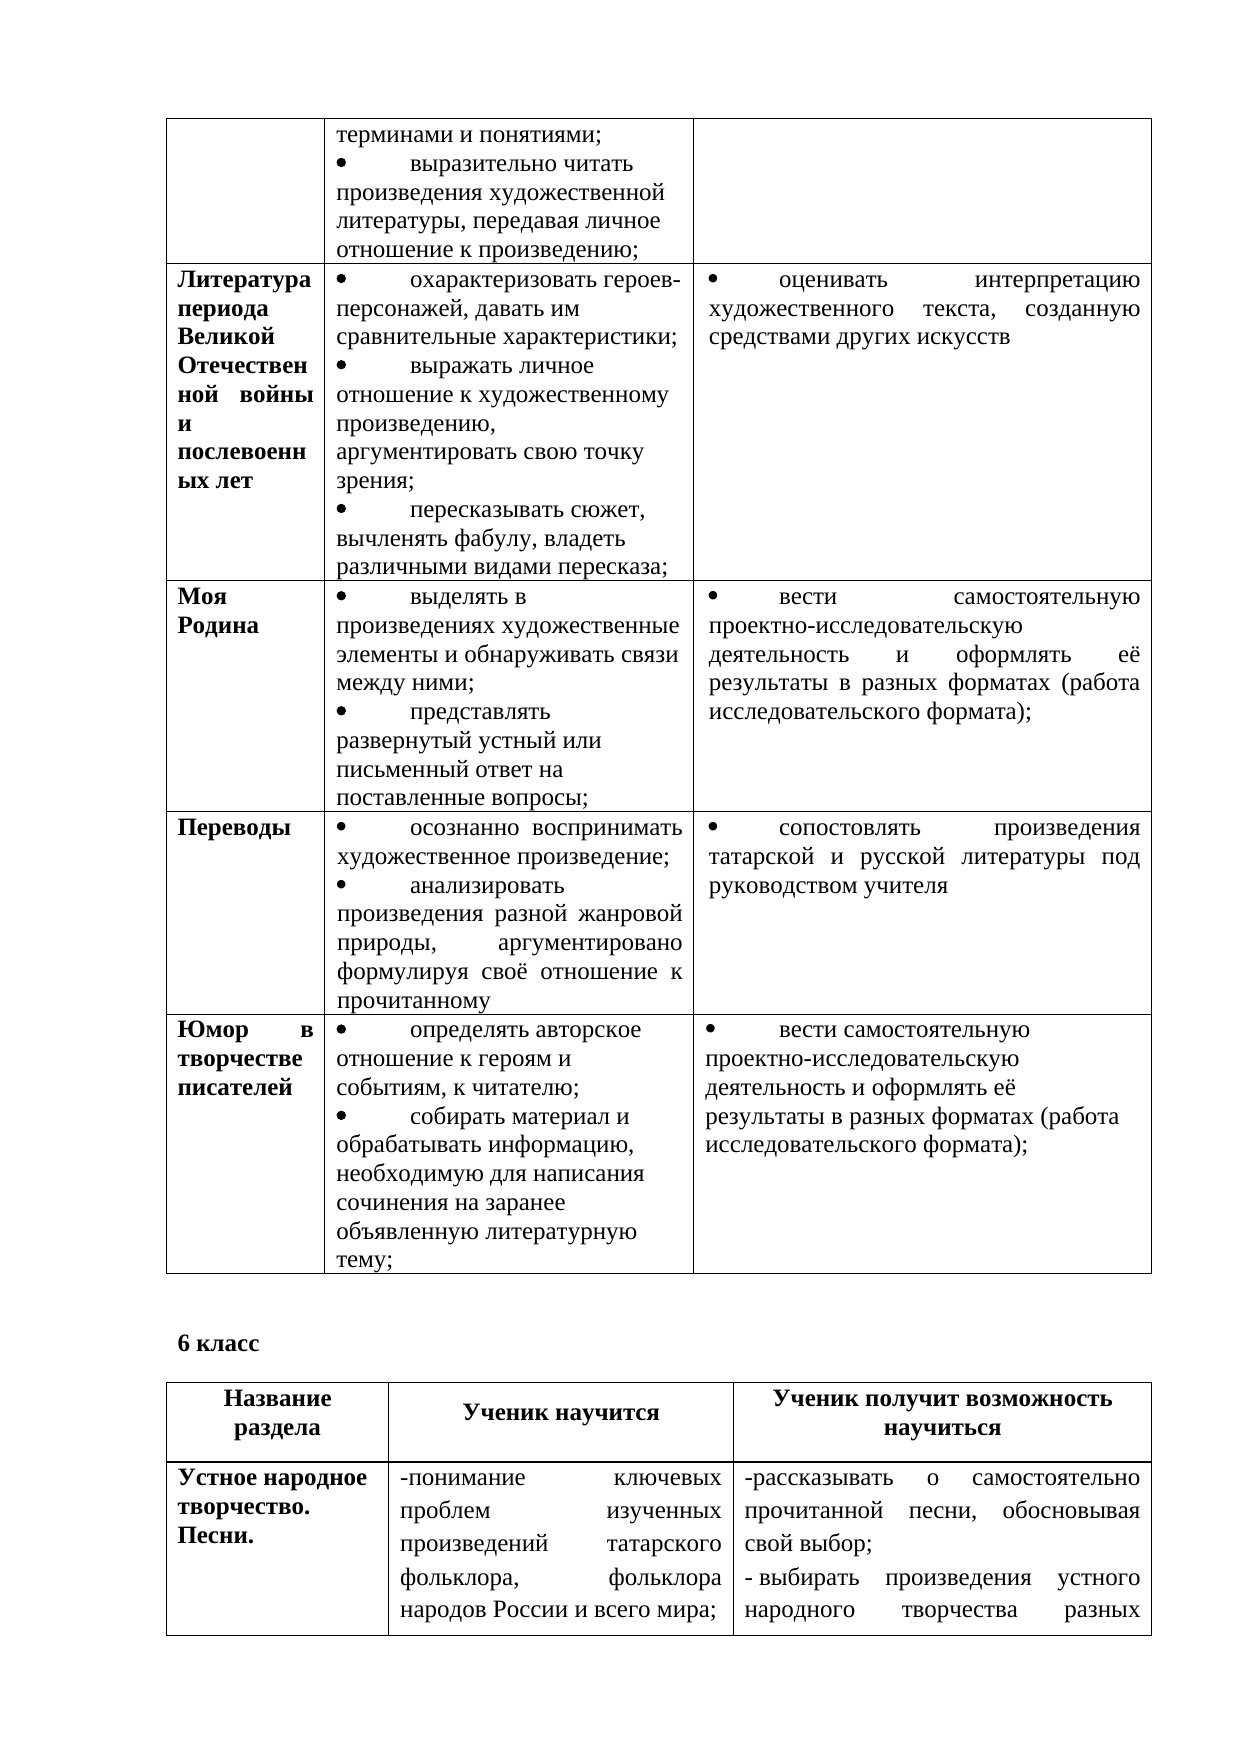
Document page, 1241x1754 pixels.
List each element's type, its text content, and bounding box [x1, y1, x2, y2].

table_cell Литература периода Великой Отечественной войны и послевоенных лет [167, 264, 324, 580]
table_cell вести самостоятельную проектно-исследовательскую деятельность и оформлять её результаты в разных форматах (работа исследовательского формата); [694, 581, 1151, 811]
table_cell сопостовлять произведения татарской и русской литературы под руководством учителя [694, 812, 1151, 1013]
table_cell оценивать интерпретацию художественного текста, созданную средствами других искусств [694, 264, 1151, 580]
table_header Название раздела [167, 1383, 388, 1461]
table_cell осознанно воспринимать художественное произведение; анализировать произведения разной жанровой природы, аргументировано формулируя своё отношение к прочитанному [325, 812, 693, 1013]
table_cell охарактеризовать героев-персонажей, давать им сравнительные характеристики; выражать личное отношение к художественному произведению, аргументировать свою точку зрения; пересказывать сюжет, вычленять фабулу, владеть различными видами пересказа; [325, 264, 693, 580]
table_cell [694, 119, 1151, 263]
table_cell определять авторское отношение к героям и событиям, к читателю; собирать материал и обрабатывать информацию, необходимую для написания сочинения на заранее объявленную литературную тему; [325, 1015, 693, 1273]
text 6 класс [177, 1328, 1152, 1357]
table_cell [167, 119, 324, 263]
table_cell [734, 1463, 1151, 1635]
table_cell выделять в произведениях художественные элементы и обнаруживать связи между ними; представлять развернутый устный или письменный ответ на поставленные вопросы; [325, 581, 693, 811]
table_header Ученик научится [389, 1383, 733, 1461]
table_cell вести самостоятельную проектно-исследовательскую деятельность и оформлять её результаты в разных форматах (работа исследовательского формата); [694, 1015, 1151, 1273]
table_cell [167, 1463, 388, 1635]
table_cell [389, 1463, 733, 1635]
table_cell Юмор в творчестве писателей [167, 1015, 324, 1273]
table_cell Моя Родина [167, 581, 324, 811]
table_header Ученик получит возможность научиться [734, 1383, 1151, 1461]
table_cell Переводы [167, 812, 324, 1013]
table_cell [325, 119, 693, 263]
